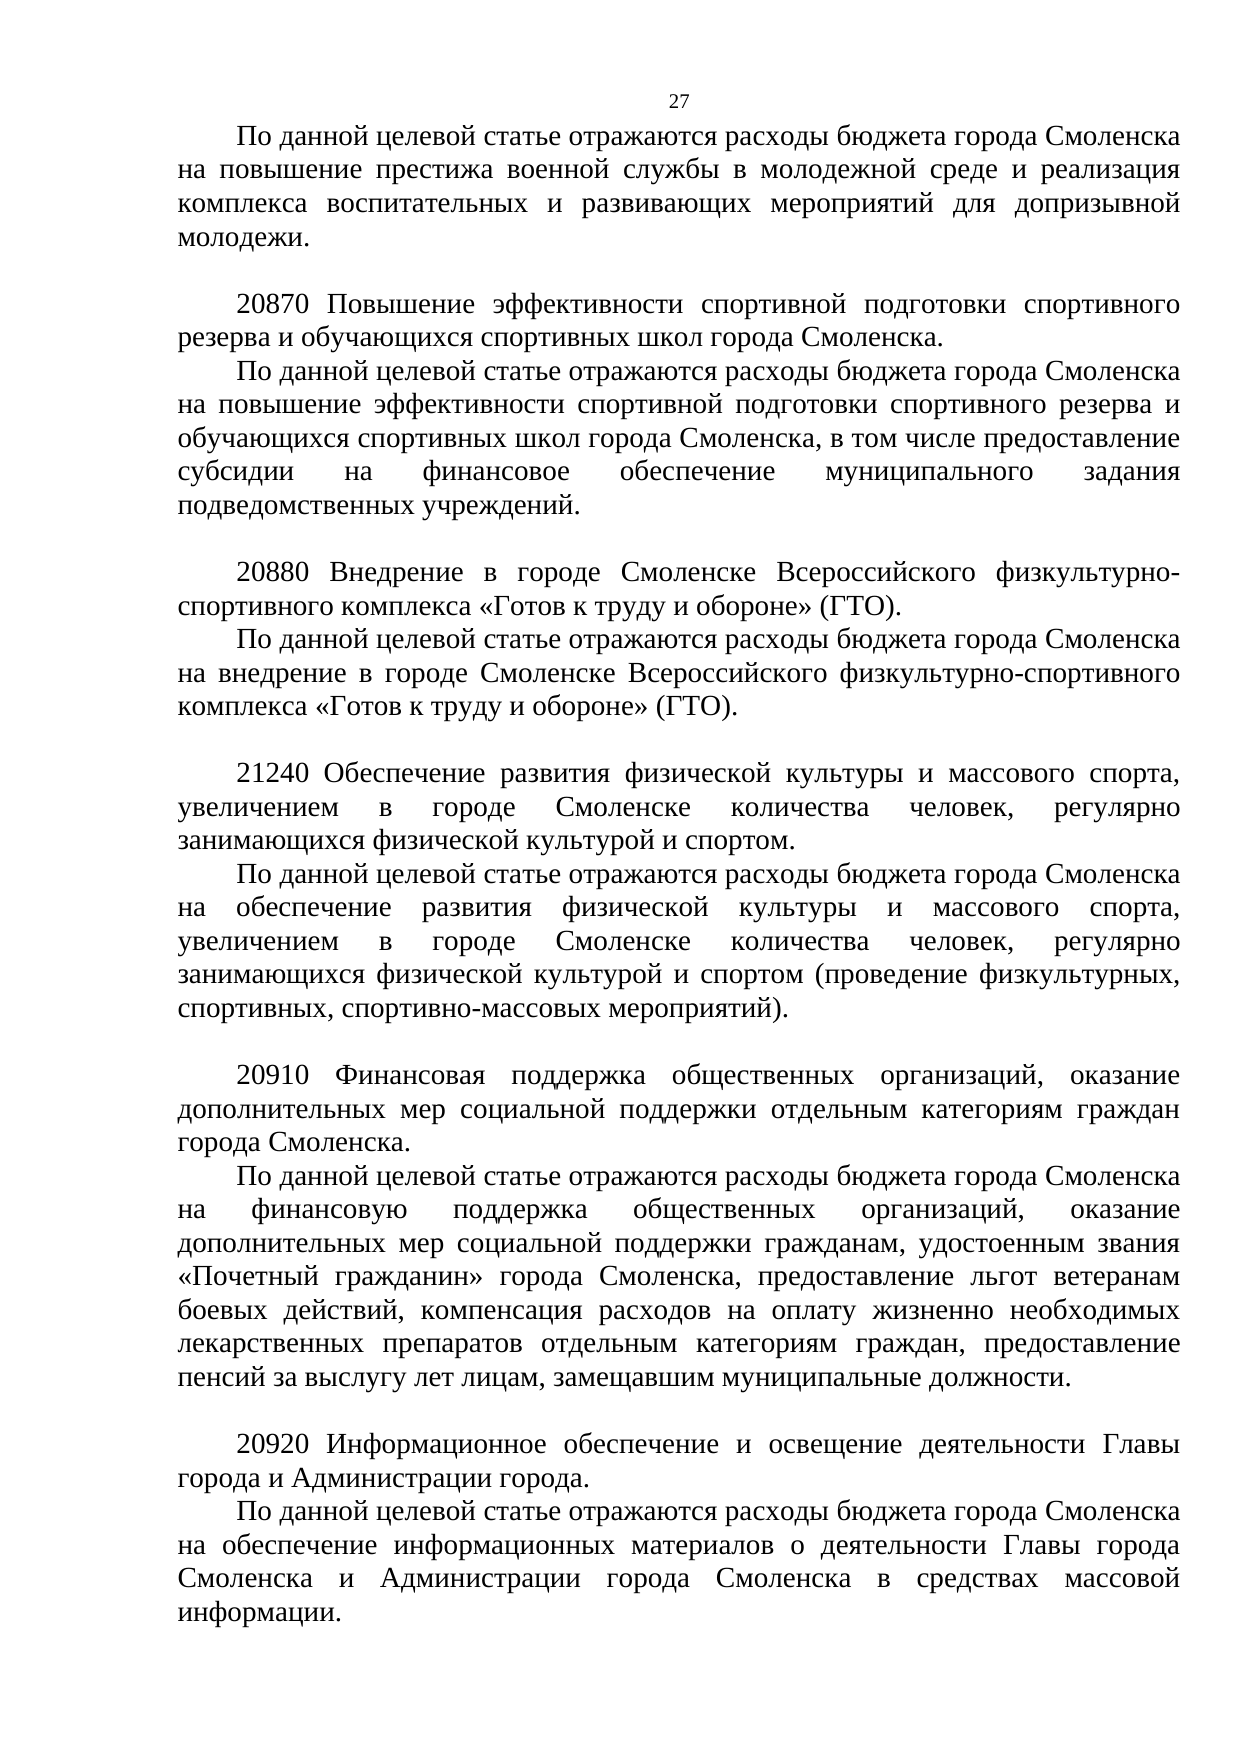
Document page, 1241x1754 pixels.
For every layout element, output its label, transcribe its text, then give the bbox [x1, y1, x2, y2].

text По данной целевой статье отражаются расходы бюджета города Смоленска на финансовую поддержка общественных организаций, оказание дополнительных мер социальной поддержки гражданам, удостоенным звания «Почетный гражданин» города Смоленска, предоставление льгот ветеранам боевых действий, компенсация расходов на оплату жизненно необходимых лекарственных препаратов отдельным категориям граждан, предоставление пенсий за выслугу лет лицам, замещавшим муниципальные должности. [177, 1158, 1181, 1393]
text По данной целевой статье отражаются расходы бюджета города Смоленска на повышение престижа военной службы в молодежной среде и реализация комплекса воспитательных и развивающих мероприятий для допризывной молодежи. [177, 118, 1181, 252]
text 20920 Информационное обеспечение и освещение деятельности Главы города и Администрации города. [177, 1426, 1181, 1493]
text По данной целевой статье отражаются расходы бюджета города Смоленска на повышение эффективности спортивной подготовки спортивного резерва и обучающихся спортивных школ города Смоленска, в том числе предоставление субсидии на финансовое обеспечение муниципального задания подведомственных учреждений. [177, 353, 1181, 521]
text 20910 Финансовая поддержка общественных организаций, оказание дополнительных мер социальной поддержки отдельным категориям граждан города Смоленска. [177, 1057, 1181, 1158]
text По данной целевой статье отражаются расходы бюджета города Смоленска на обеспечение развития физической культуры и массового спорта, увеличением в городе Смоленске количества человек, регулярно занимающихся физической культурой и спортом (проведение физкультурных, спортивных, спортивно-массовых мероприятий). [177, 856, 1181, 1024]
text 20870 Повышение эффективности спортивной подготовки спортивного резерва и обучающихся спортивных школ города Смоленска. [177, 286, 1181, 353]
text 20880 Внедрение в городе Смоленске Всероссийского физкультурно-спортивного комплекса «Готов к труду и обороне» (ГТО). [177, 554, 1181, 621]
text По данной целевой статье отражаются расходы бюджета города Смоленска на внедрение в городе Смоленске Всероссийского физкультурно-спортивного комплекса «Готов к труду и обороне» (ГТО). [177, 621, 1181, 722]
text По данной целевой статье отражаются расходы бюджета города Смоленска на обеспечение информационных материалов о деятельности Главы города Смоленска и Администрации города Смоленска в средствах массовой информации. [177, 1493, 1181, 1627]
text 21240 Обеспечение развития физической культуры и массового спорта, увеличением в городе Смоленске количества человек, регулярно занимающихся физической культурой и спортом. [177, 755, 1181, 856]
